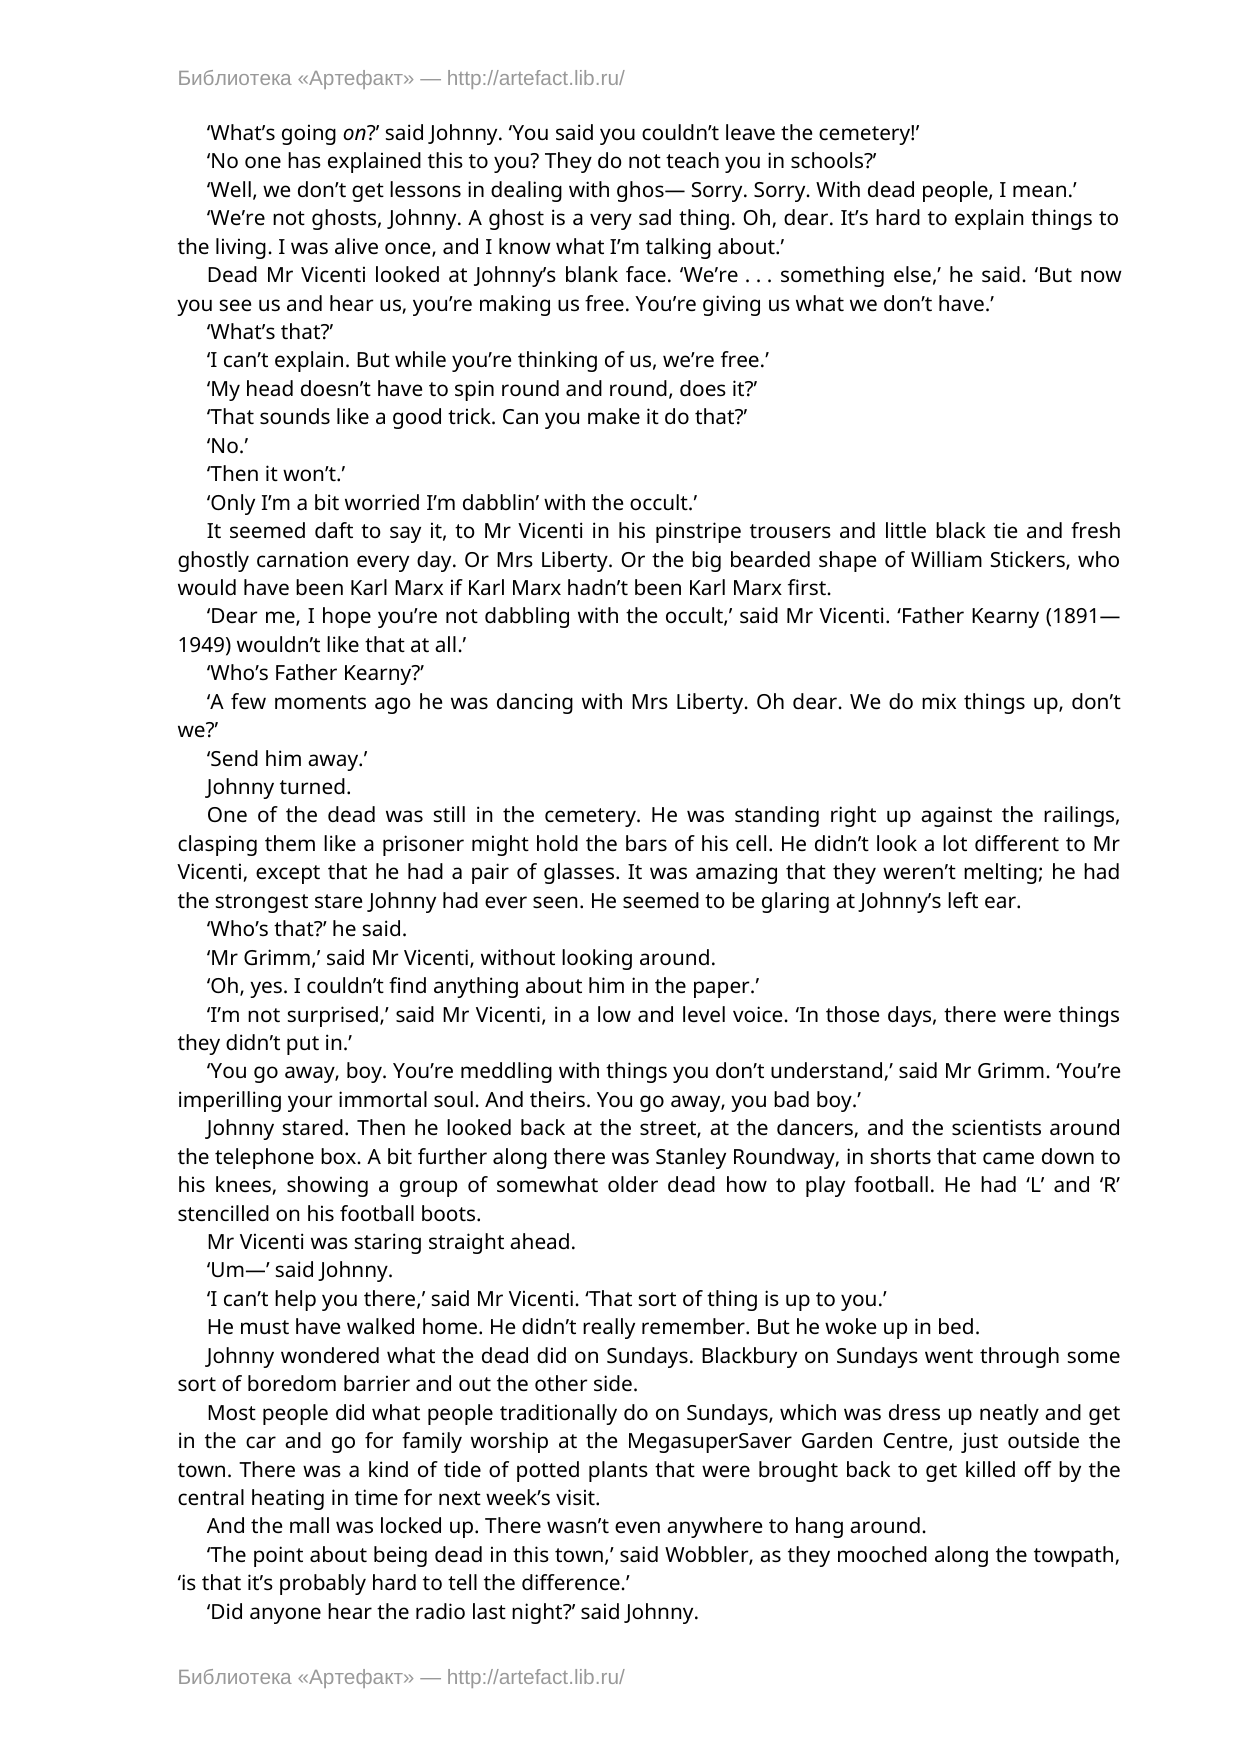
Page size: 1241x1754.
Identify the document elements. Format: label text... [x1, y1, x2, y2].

text ‘I’m not surprised,’ said Mr Vicenti, in a low and level voice. ‘In those days, there were things they didn’t put in.’ [177, 1000, 1122, 1057]
text ‘Who’s that?’ he said. [177, 914, 1122, 943]
text ‘Oh, yes. I couldn’t find anything about him in the paper.’ [177, 971, 1122, 1000]
text ‘No.’ [177, 431, 1122, 459]
text And the mall was locked up. There wasn’t even anywhere to hang around. [177, 1512, 1122, 1540]
text ‘My head doesn’t have to spin round and round, does it?’ [177, 374, 1122, 402]
text Johnny wondered what the dead did on Sundays. Blackbury on Sundays went through some sort of boredom barrier and out the other side. [177, 1341, 1122, 1398]
text ‘That sounds like a good trick. Can you make it do that?’ [177, 402, 1122, 431]
text Johnny turned. [177, 772, 1122, 801]
text ‘Well, we don’t get lessons in dealing with ghos— Sorry. Sorry. With dead people, I mean.’ [177, 175, 1122, 203]
text ‘Mr Grimm,’ said Mr Vicenti, without looking around. [177, 943, 1122, 971]
text ‘Did anyone hear the radio last night?’ said Johnny. [177, 1597, 1122, 1625]
text ‘You go away, boy. You’re meddling with things you don’t understand,’ said Mr Grimm. ‘You’re imperilling your immortal soul. And theirs. You go away, you bad boy.’ [177, 1057, 1122, 1113]
text ‘Only I’m a bit worried I’m dabblin’ with the occult.’ [177, 488, 1122, 516]
text ‘A few moments ago he was dancing with Mrs Liberty. Oh dear. We do mix things up, don’t we?’ [177, 687, 1122, 744]
text One of the dead was still in the cemetery. He was standing right up against the railings, clasping them like a prisoner might hold the bars of his cell. He didn’t look a lot different to Mr Vicenti, except that he had a pair of glasses. It was amazing that they weren’t melting; he had the strongest stare Johnny had ever seen. He seemed to be glaring at Johnny’s left ear. [177, 801, 1122, 914]
text ‘Um—’ said Johnny. [177, 1256, 1122, 1284]
text It seemed daft to say it, to Mr Vicenti in his pinstripe trousers and little black tie and fresh ghostly carnation every day. Or Mrs Liberty. Or the big bearded shape of William Stickers, who would have been Karl Marx if Karl Marx hadn’t been Karl Marx first. [177, 516, 1122, 602]
text ‘Who’s Father Kearny?’ [177, 658, 1122, 687]
text ‘No one has explained this to you? They do not teach you in schools?’ [177, 147, 1122, 175]
text Johnny stared. Then he looked back at the street, at the dancers, and the scientists around the telephone box. A bit further along there was Stanley Roundway, in shorts that came down to his knees, showing a group of somewhat older dead how to play football. He had ‘L’ and ‘R’ stencilled on his football boots. [177, 1113, 1122, 1227]
text ‘What’s that?’ [177, 317, 1122, 346]
text ‘I can’t explain. But while you’re thinking of us, we’re free.’ [177, 346, 1122, 374]
text ‘Send him away.’ [177, 744, 1122, 772]
text ‘We’re not ghosts, Johnny. A ghost is a very sad thing. Oh, dear. It’s hard to explain things to the living. I was alive once, and I know what I’m talking about.’ [177, 203, 1122, 260]
text ‘I can’t help you there,’ said Mr Vicenti. ‘That sort of thing is up to you.’ [177, 1284, 1122, 1312]
text ‘What’s going on?’ said Johnny. ‘You said you couldn’t leave the cemetery!’ [177, 118, 1122, 147]
text Mr Vicenti was staring straight ahead. [177, 1227, 1122, 1256]
text He must have walked home. He didn’t really remember. But he woke up in bed. [177, 1312, 1122, 1341]
text Most people did what people traditionally do on Sundays, which was dress up neatly and get in the car and go for family worship at the MegasuperSaver Garden Centre, just outside the town. There was a kind of tide of potted plants that were brought back to get killed off by the central heating in time for next week’s visit. [177, 1398, 1122, 1512]
text ‘Dear me, I hope you’re not dabbling with the occult,’ said Mr Vicenti. ‘Father Kearny (1891—1949) wouldn’t like that at all.’ [177, 602, 1122, 658]
text ‘The point about being dead in this town,’ said Wobbler, as they mooched along the towpath, ‘is that it’s probably hard to tell the difference.’ [177, 1540, 1122, 1597]
text Dead Mr Vicenti looked at Johnny’s blank face. ‘We’re . . . something else,’ he said. ‘But now you see us and hear us, you’re making us free. You’re giving us what we don’t have.’ [177, 260, 1122, 317]
text ‘Then it won’t.’ [177, 459, 1122, 488]
